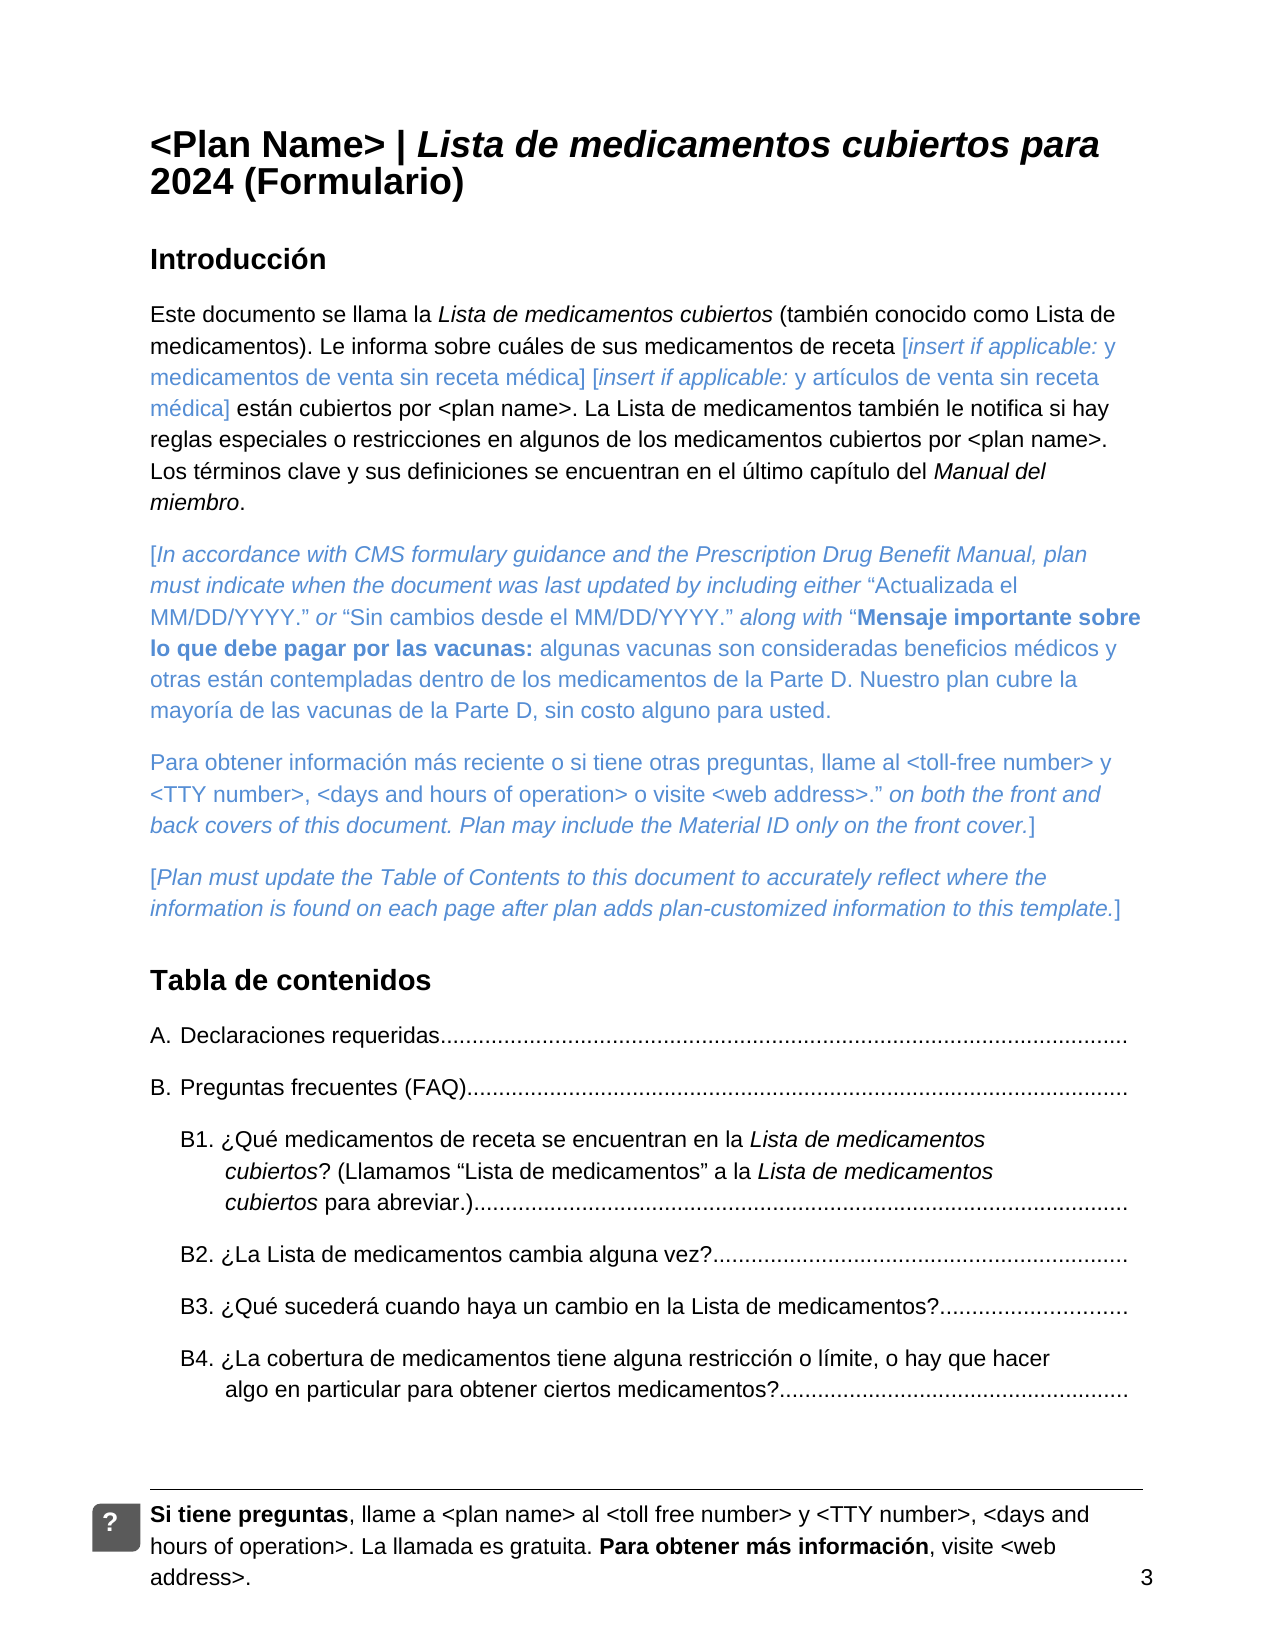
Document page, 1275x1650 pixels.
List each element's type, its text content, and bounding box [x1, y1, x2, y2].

text [Plan must update the Table of Contents to this document to accurately reflect where the information is found on each page after plan adds plan-customized information to this template.] [150, 860, 1143, 923]
text <Plan Name> | Lista de medicamentos cubiertos para 2024 (Formulario) [150, 127, 1143, 202]
text Este documento se llama la Lista de medicamentos cubiertos (también conocido como Lista de medicamentos). Le informa sobre cuáles de sus medicamentos de receta [insert if applicable: y medicamentos de venta sin receta médica] [insert if applicable: y artículos de venta sin receta médica] están cubiertos por <plan name>. La Lista de medicamentos también le notifica si hay reglas especiales o restricciones en algunos de los medicamentos cubiertos por <plan name>. Los términos clave y sus definiciones se encuentran en el último capítulo del Manual del miembro. [150, 298, 1143, 517]
text Introducción [150, 239, 1143, 277]
text [In accordance with CMS formulary guidance and the Prescription Drug Benefit Manual, plan must indicate when the document was last updated by including either “Actualizada el MM/DD/YYYY.” or “Sin cambios desde el MM/DD/YYYY.” along with “Mensaje importante sobre lo que debe pagar por las vacunas: algunas vacunas son consideradas beneficios médicos y otras están contempladas dentro de los medicamentos de la Parte D. Nuestro plan cubre la mayoría de las vacunas de la Parte D, sin costo alguno para usted. [150, 537, 1143, 725]
text Para obtener información más reciente o si tiene otras preguntas, llame al <toll-free number> y <TTY number>, <days and hours of operation> o visite <web address>.” on both the front and back covers of this document. Plan may include the Material ID only on the front cover.] [150, 746, 1143, 839]
